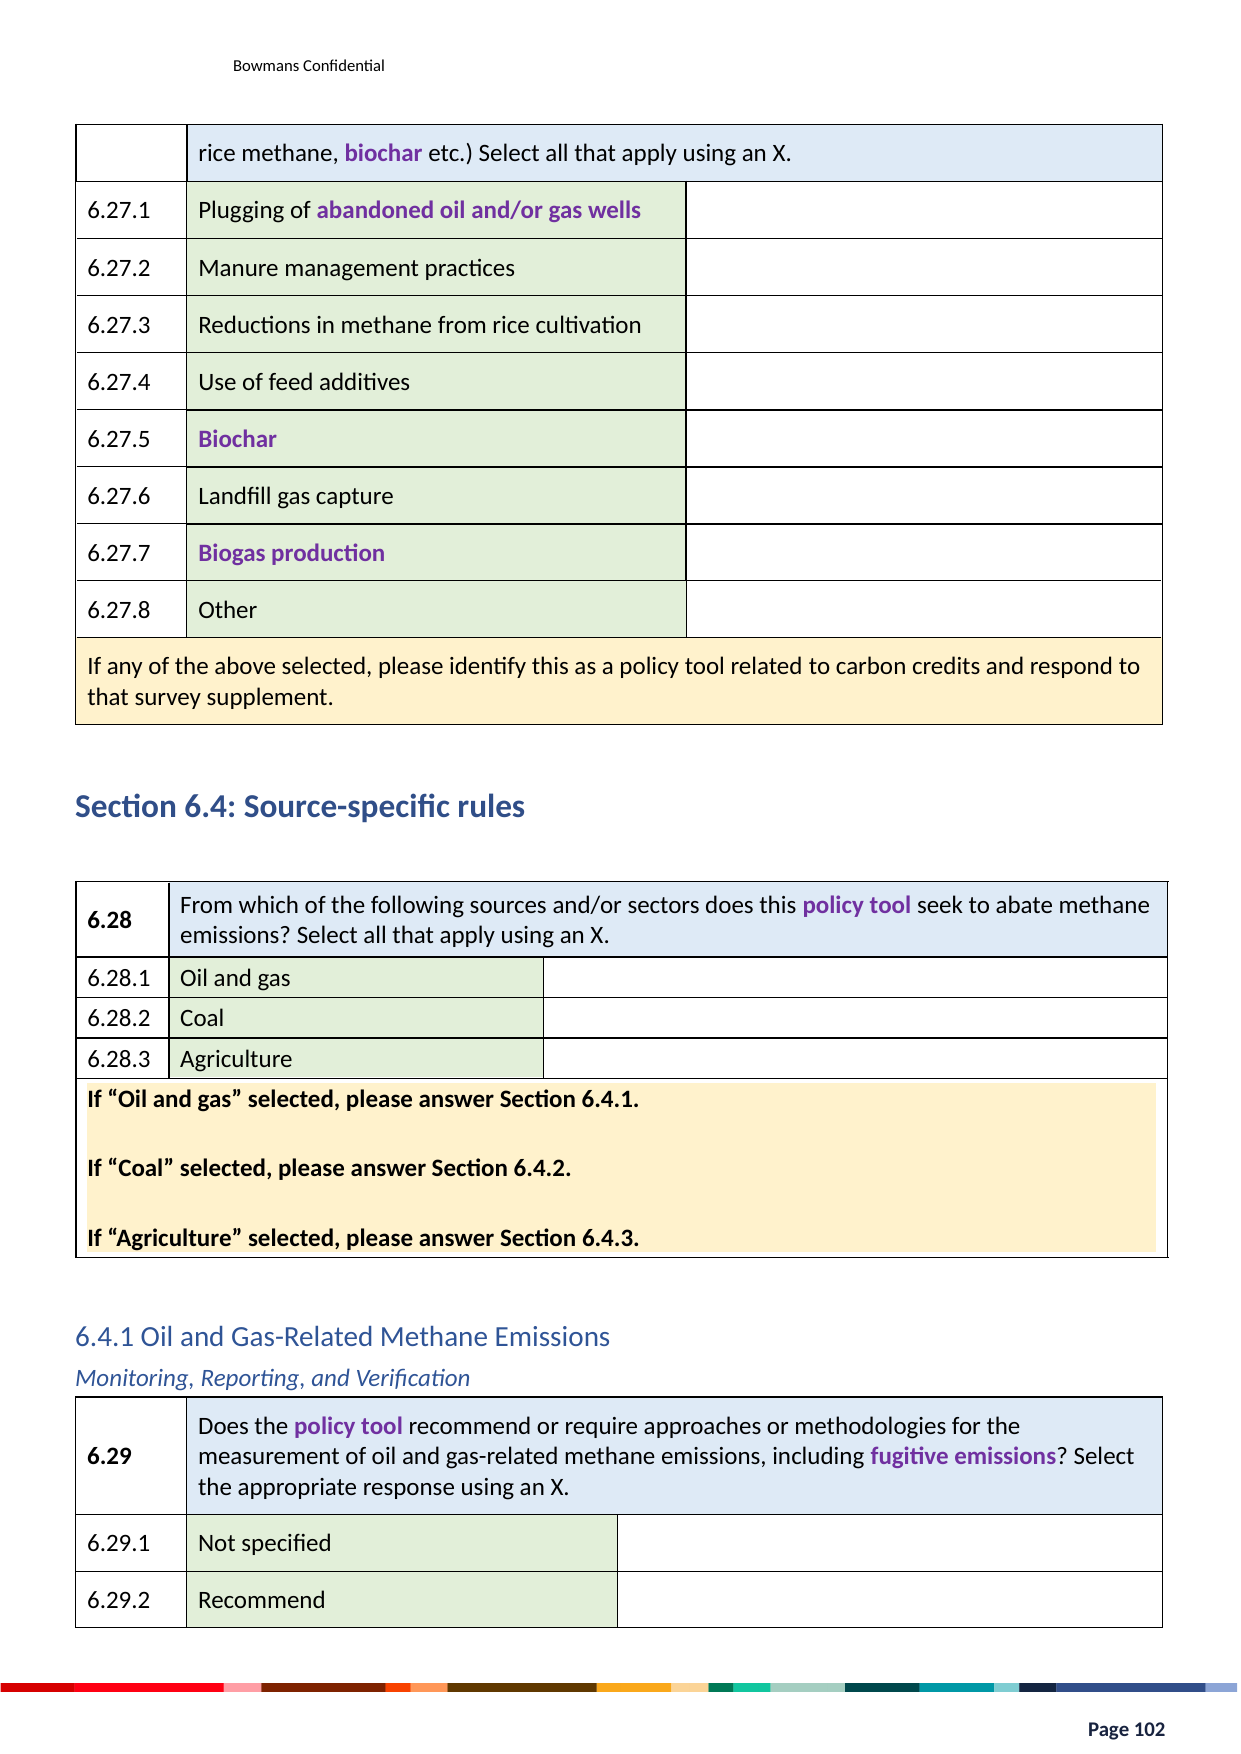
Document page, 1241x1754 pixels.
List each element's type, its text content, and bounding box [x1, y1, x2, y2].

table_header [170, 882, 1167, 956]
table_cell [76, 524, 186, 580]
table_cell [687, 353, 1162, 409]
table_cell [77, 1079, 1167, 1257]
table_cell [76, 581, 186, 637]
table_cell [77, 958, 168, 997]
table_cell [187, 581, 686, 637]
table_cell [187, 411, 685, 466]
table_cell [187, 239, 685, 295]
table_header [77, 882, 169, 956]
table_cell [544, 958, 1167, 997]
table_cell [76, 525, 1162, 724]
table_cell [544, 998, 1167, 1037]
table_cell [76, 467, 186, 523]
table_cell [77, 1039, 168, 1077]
subtitle Section 6.4: Source-specific rules [75, 784, 1165, 825]
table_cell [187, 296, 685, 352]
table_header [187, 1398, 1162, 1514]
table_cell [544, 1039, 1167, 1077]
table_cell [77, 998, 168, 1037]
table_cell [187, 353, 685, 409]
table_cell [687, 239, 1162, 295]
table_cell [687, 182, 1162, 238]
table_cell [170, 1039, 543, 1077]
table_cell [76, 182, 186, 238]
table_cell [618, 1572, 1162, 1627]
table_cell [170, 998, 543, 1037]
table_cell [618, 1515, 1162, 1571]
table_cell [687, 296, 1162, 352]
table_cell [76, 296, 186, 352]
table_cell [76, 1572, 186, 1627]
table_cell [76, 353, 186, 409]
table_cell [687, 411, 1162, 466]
subtitle 6.4.1 Oil and Gas-Related Methane Emissions [75, 1318, 1165, 1353]
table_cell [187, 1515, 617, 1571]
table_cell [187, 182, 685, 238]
picture [0, 1683, 1236, 1692]
subtitle Monitoring, Reporting, and Verification [75, 1362, 1165, 1392]
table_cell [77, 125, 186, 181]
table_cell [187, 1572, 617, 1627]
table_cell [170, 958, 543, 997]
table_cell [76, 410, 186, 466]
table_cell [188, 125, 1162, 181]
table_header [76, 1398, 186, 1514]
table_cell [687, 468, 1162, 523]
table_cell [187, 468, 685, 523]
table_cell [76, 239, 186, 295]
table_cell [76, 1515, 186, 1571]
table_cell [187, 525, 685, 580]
